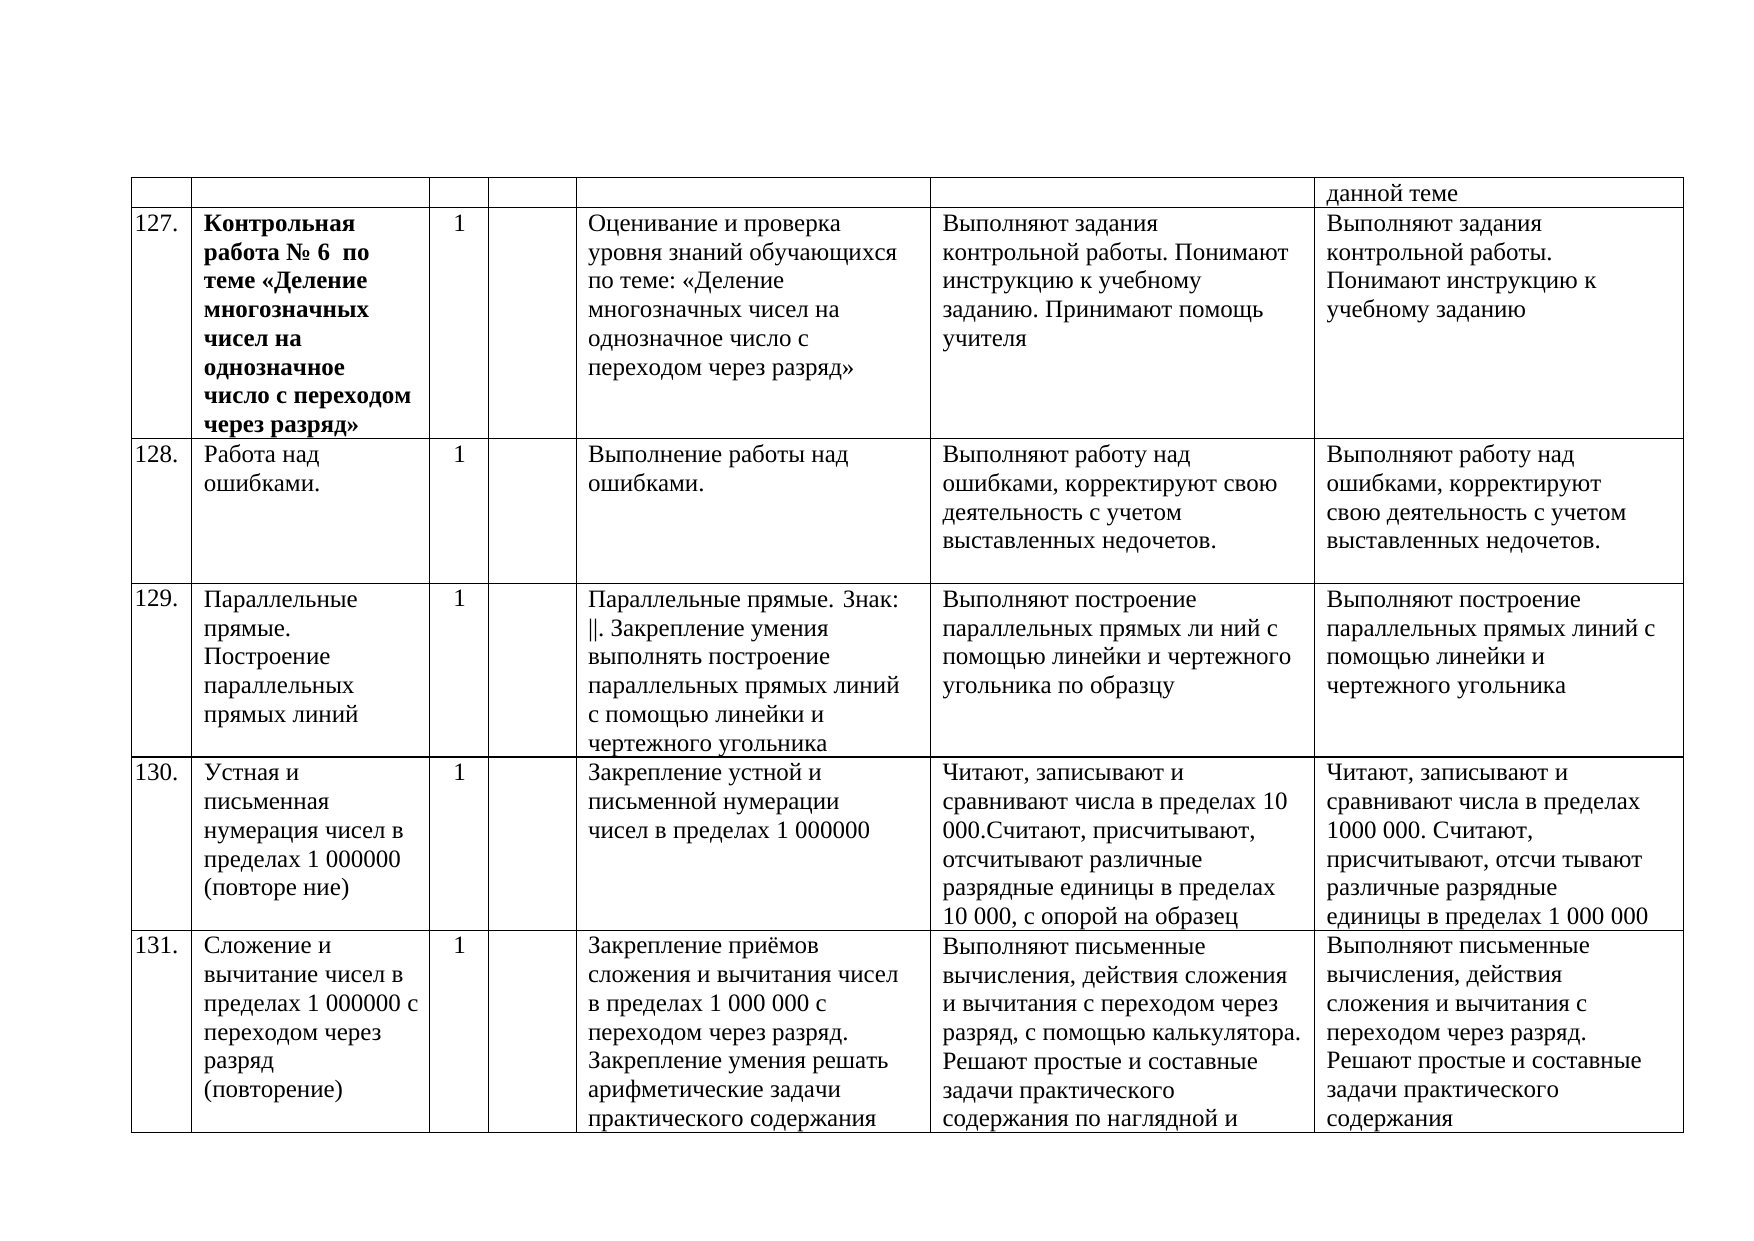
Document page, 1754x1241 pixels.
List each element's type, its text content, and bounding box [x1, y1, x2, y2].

table_cell 1 [430, 178, 488, 207]
table_cell Контрольная работа № 6 по теме «Деление многозначных чисел на однозначное число с переходом через разряд» [192, 208, 429, 438]
table_cell Работа над ошибками. [192, 439, 429, 583]
table_cell [132, 758, 191, 930]
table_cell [931, 178, 1314, 207]
table_cell Параллельные прямые. Построение параллельных прямых линий [192, 584, 429, 756]
table_cell Читают, записывают и сравнивают числа в пределах 10 000.Считают, присчитывают, отсчитывают различные разрядные единицы в пределах 10 000, с опорой на образец [931, 758, 1314, 930]
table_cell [1315, 178, 1683, 207]
table_cell Выполняют построение параллельных прямых ли ний с помощью линейки и чертежного угольника по образцу [931, 584, 1314, 756]
table_cell [489, 208, 576, 438]
table_cell Выполняют построение параллельных прямых линий с помощью линейки и чертежного угольника [1315, 584, 1683, 756]
table_cell Выполняют задания контрольной работы. Понимают инструкцию к учебному заданию. Принимают помощь учителя [931, 208, 1314, 438]
table_cell [132, 208, 191, 438]
table_cell [132, 584, 191, 756]
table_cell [192, 178, 429, 207]
table_cell [489, 758, 576, 930]
table_cell [489, 584, 576, 756]
table_cell Выполнение работы над ошибками. [577, 439, 930, 583]
table_cell [489, 178, 576, 207]
table_cell Выполняют задания контрольной работы. Понимают инструкцию к учебному заданию [1315, 208, 1683, 438]
table_cell [132, 178, 191, 207]
table_cell Закрепление устной и письменной нумерации чисел в пределах 1 000000 [577, 758, 930, 930]
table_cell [192, 931, 429, 1132]
table_cell Параллельные прямые. Знак: ||. Закрепление умения выполнять построение параллельных прямых линий с помощью линейки и чертежного угольника [577, 584, 930, 756]
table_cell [931, 931, 1314, 1132]
table_cell [489, 439, 576, 583]
table_cell [132, 439, 191, 583]
table_cell [489, 931, 576, 1132]
table_cell Оценивание и проверка уровня знаний обучающихся по теме: «Деление многозначных чисел на однозначное число с переходом через разряд» [577, 208, 930, 438]
table_cell 1 [430, 584, 488, 756]
table_cell 1 [430, 439, 488, 583]
table_cell Читают, записывают и сравнивают числа в пределах 1000 000. Считают, присчитывают, отсчи тывают различные разрядные единицы в пределах 1 000 000 [1315, 758, 1683, 930]
table_cell 1 [430, 758, 488, 930]
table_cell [1315, 931, 1683, 1132]
table_cell [132, 931, 191, 1132]
table_cell 1 [430, 208, 488, 438]
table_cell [577, 931, 930, 1132]
table_cell Выполняют работу над ошибками, корректируют свою деятельность с учетом выставленных недочетов. [931, 439, 1314, 583]
table_cell Выполняют работу над ошибками, корректируют свою деятельность с учетом выставленных недочетов. [1315, 439, 1683, 583]
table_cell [577, 178, 930, 207]
table_cell Устная и письменная нумерация чисел в пределах 1 000000 (повторе ние) [192, 758, 429, 930]
table_cell 1 [430, 931, 488, 1132]
